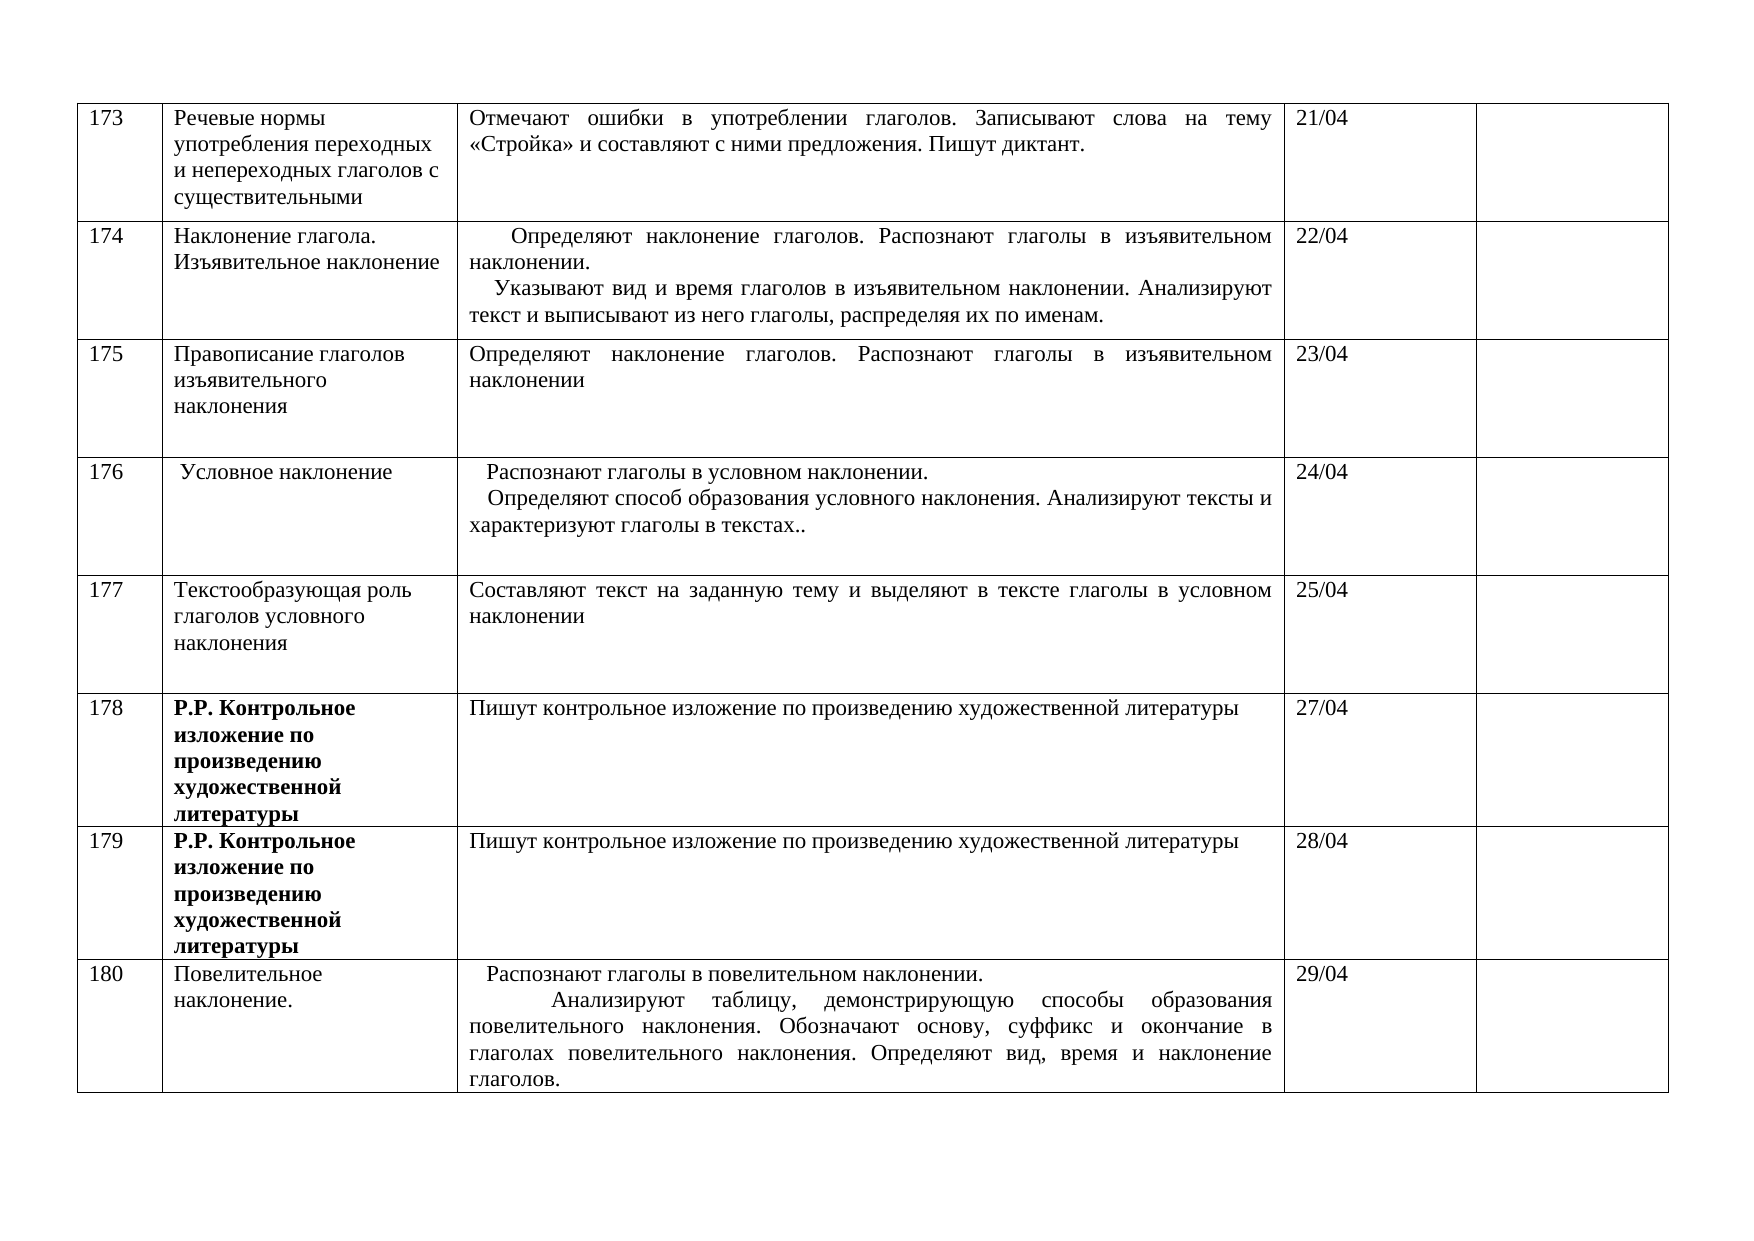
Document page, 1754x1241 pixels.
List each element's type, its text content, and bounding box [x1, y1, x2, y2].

table_cell Пишут контрольное изложение по произведению художественной литературы [458, 827, 1284, 959]
table_cell Правописание глаголов изъявительного наклонения [163, 340, 457, 457]
table_cell 179 [78, 827, 162, 959]
table_cell [1477, 827, 1668, 959]
table_cell 175 [78, 340, 162, 457]
table_cell Р.Р. Контрольное изложение по произведению художественной литературы [163, 827, 457, 959]
table_cell [1477, 960, 1668, 1092]
table_cell 24/04 [1285, 458, 1476, 575]
table_cell 29/04 [1285, 960, 1476, 1092]
table_cell [1477, 222, 1668, 339]
table_cell 23/04 [1285, 340, 1476, 457]
table_cell 22/04 [1285, 222, 1476, 339]
table_cell [1477, 104, 1668, 221]
table_cell Распознают глаголы в условном наклонении. Определяют способ образования условного наклонения. Анализируют тексты и характеризуют глаголы в текстах.. [458, 458, 1284, 575]
table_cell Условное наклонение [163, 458, 457, 575]
table_cell [1477, 694, 1668, 826]
table_cell 27/04 [1285, 694, 1476, 826]
table_cell 173 [78, 104, 162, 221]
table_cell 180 [78, 960, 162, 1092]
table_cell Распознают глаголы в повелительном наклонении. Анализируют таблицу, демонстрирующую способы образования повелительного наклонения. Обозначают основу, суффикс и окончание в глаголах повелительного наклонения. Определяют вид, время и наклонение глаголов. [458, 960, 1284, 1092]
table_cell [1477, 340, 1668, 457]
table_cell Определяют наклонение глаголов. Распознают глаголы в изъявительном наклонении. Указывают вид и время глаголов в изъявительном наклонении. Анализируют текст и выписывают из него глаголы, распределяя их по именам. [458, 222, 1284, 339]
table_cell Текстообразующая роль глаголов условного наклонения [163, 576, 457, 693]
table_cell Речевые нормы употребления переходных и непереходных глаголов с существительными [163, 104, 457, 221]
table_cell Р.Р. Контрольное изложение по произведению художественной литературы [163, 694, 457, 826]
table_cell 174 [78, 222, 162, 339]
table_cell Пишут контрольное изложение по произведению художественной литературы [458, 694, 1284, 826]
table_cell 177 [78, 576, 162, 693]
table_cell 176 [78, 458, 162, 575]
table_cell 178 [78, 694, 162, 826]
table_cell Составляют текст на заданную тему и выделяют в тексте глаголы в условном наклонении [458, 576, 1284, 693]
table_cell Отмечают ошибки в употреблении глаголов. Записывают слова на тему «Стройка» и составляют с ними предложения. Пишут диктант. [458, 104, 1284, 221]
table_cell [1477, 576, 1668, 693]
table_cell Определяют наклонение глаголов. Распознают глаголы в изъявительном наклонении [458, 340, 1284, 457]
table_cell 28/04 [1285, 827, 1476, 959]
table_cell 21/04 [1285, 104, 1476, 221]
table_cell 25/04 [1285, 576, 1476, 693]
table_cell Повелительное наклонение. [163, 960, 457, 1092]
table_cell Наклонение глагола. Изъявительное наклонение [163, 222, 457, 339]
table_cell [1477, 458, 1668, 575]
